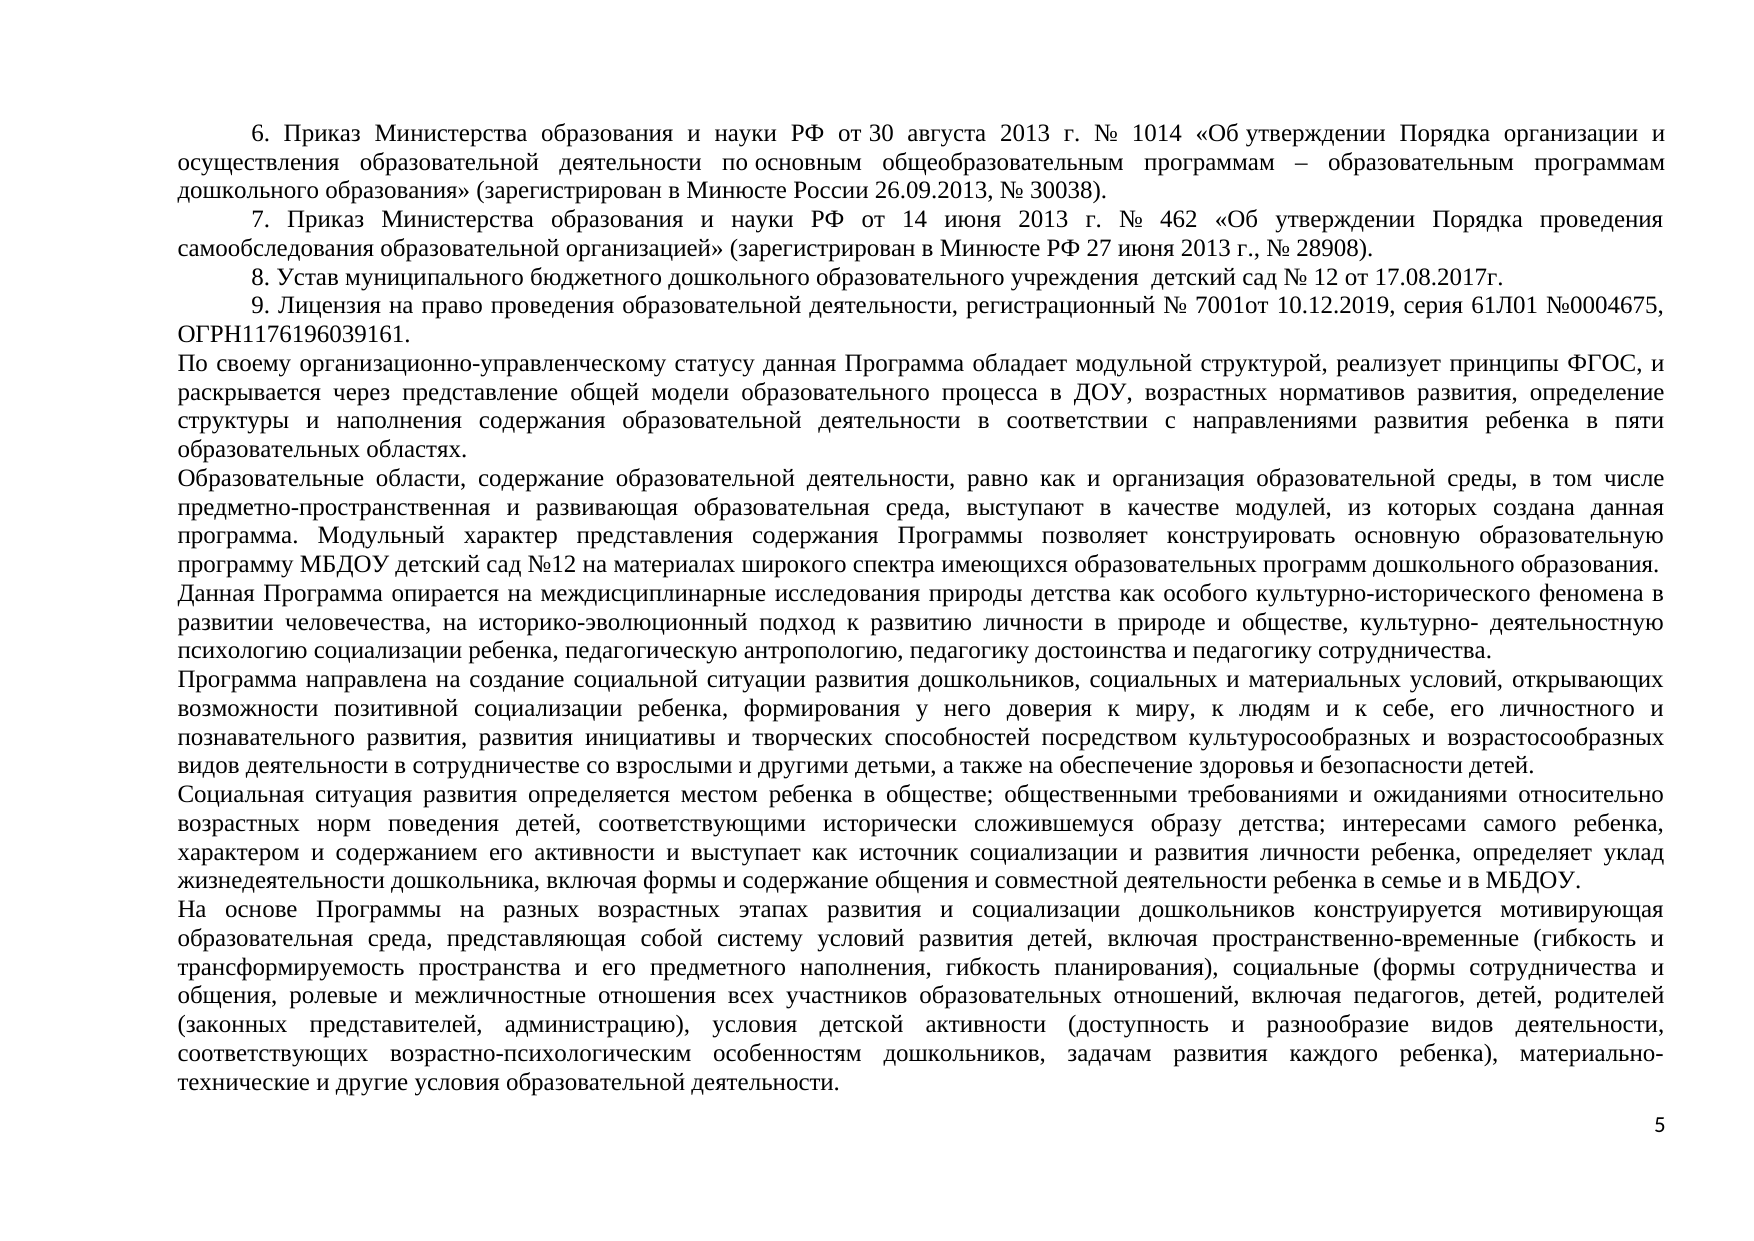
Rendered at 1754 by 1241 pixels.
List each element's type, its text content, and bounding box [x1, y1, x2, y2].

text 9. Лицензия на право проведения образовательной деятельности, регистрационный № 7001от 10.12.2019, серия 61Л01 №0004675, ОГРН1176196039161. [177, 291, 1665, 348]
text Данная Программа опирается на междисциплинарные исследования природы детства как особого культурно-исторического феномена в развитии человечества, на историко-эволюционный подход к развитию личности в природе и обществе, культурно- деятельностную психологию социализации ребенка, педагогическую антропологию, педагогику достоинства и педагогику сотрудничества. [177, 578, 1665, 664]
text 8. Устав муниципального бюджетного дошкольного образовательного учреждения детский сад № 12 от 17.08.2017г. [177, 262, 1665, 291]
text Программа направлена на создание социальной ситуации развития дошкольников, социальных и материальных условий, открывающих возможности позитивной социализации ребенка, формирования у него доверия к миру, к людям и к себе, его личностного и познавательного развития, развития инициативы и творческих способностей посредством культуросообразных и возрастосообразных видов деятельности в сотрудничестве со взрослыми и другими детьми, а также на обеспечение здоровья и безопасности детей. [177, 664, 1665, 779]
text Образовательные области, содержание образовательной деятельности, равно как и организация образовательной среды, в том числе предметно-пространственная и развивающая образовательная среда, выступают в качестве модулей, из которых создана данная программа. Модульный характер представления содержания Программы позволяет конструировать основную образовательную программу МБДОУ детский сад №12 на материалах широкого спектра имеющихся образовательных программ дошкольного образования. [177, 463, 1665, 578]
text На основе Программы на разных возрастных этапах развития и социализации дошкольников конструируется мотивирующая образовательная среда, представляющая собой систему условий развития детей, включая пространственно-временные (гибкость и трансформируемость пространства и его предметного наполнения, гибкость планирования), социальные (формы сотрудничества и общения, ролевые и межличностные отношения всех участников образовательных отношений, включая педагогов, детей, родителей (законных представителей, администрацию), условия детской активности (доступность и разнообразие видов деятельности, соответствующих возрастно-психологическим особенностям дошкольников, задачам развития каждого ребенка), материально-технические и другие условия образовательной деятельности. [177, 894, 1665, 1096]
text 6. Приказ Министерства образования и науки РФ от 30 августа 2013 г. № 1014 «Об утверждении Порядка организации и осуществления образовательной деятельности по основным общеобразовательным программам – образовательным программам дошкольного образования» (зарегистрирован в Минюсте России 26.09.2013, № 30038). [177, 118, 1665, 204]
text Социальная ситуация развития определяется местом ребенка в обществе; общественными требованиями и ожиданиями относительно возрастных норм поведения детей, соответствующими исторически сложившемуся образу детства; интересами самого ребенка, характером и содержанием его активности и выступает как источник социализации и развития личности ребенка, определяет уклад жизнедеятельности дошкольника, включая формы и содержание общения и совместной деятельности ребенка в семье и в МБДОУ. [177, 779, 1665, 894]
text 7. Приказ Министерства образования и науки РФ от 14 июня 2013 г. № 462 «Об утверждении Порядка проведения самообследования образовательной организацией» (зарегистрирован в Минюсте РФ 27 июня 2013 г., № 28908). [177, 204, 1665, 262]
text По своему организационно-управленческому статусу данная Программа обладает модульной структурой, реализует принципы ФГОС, и раскрывается через представление общей модели образовательного процесса в ДОУ, возрастных нормативов развития, определение структуры и наполнения содержания образовательной деятельности в соответствии с направлениями развития ребенка в пяти образовательных областях. [177, 348, 1665, 463]
